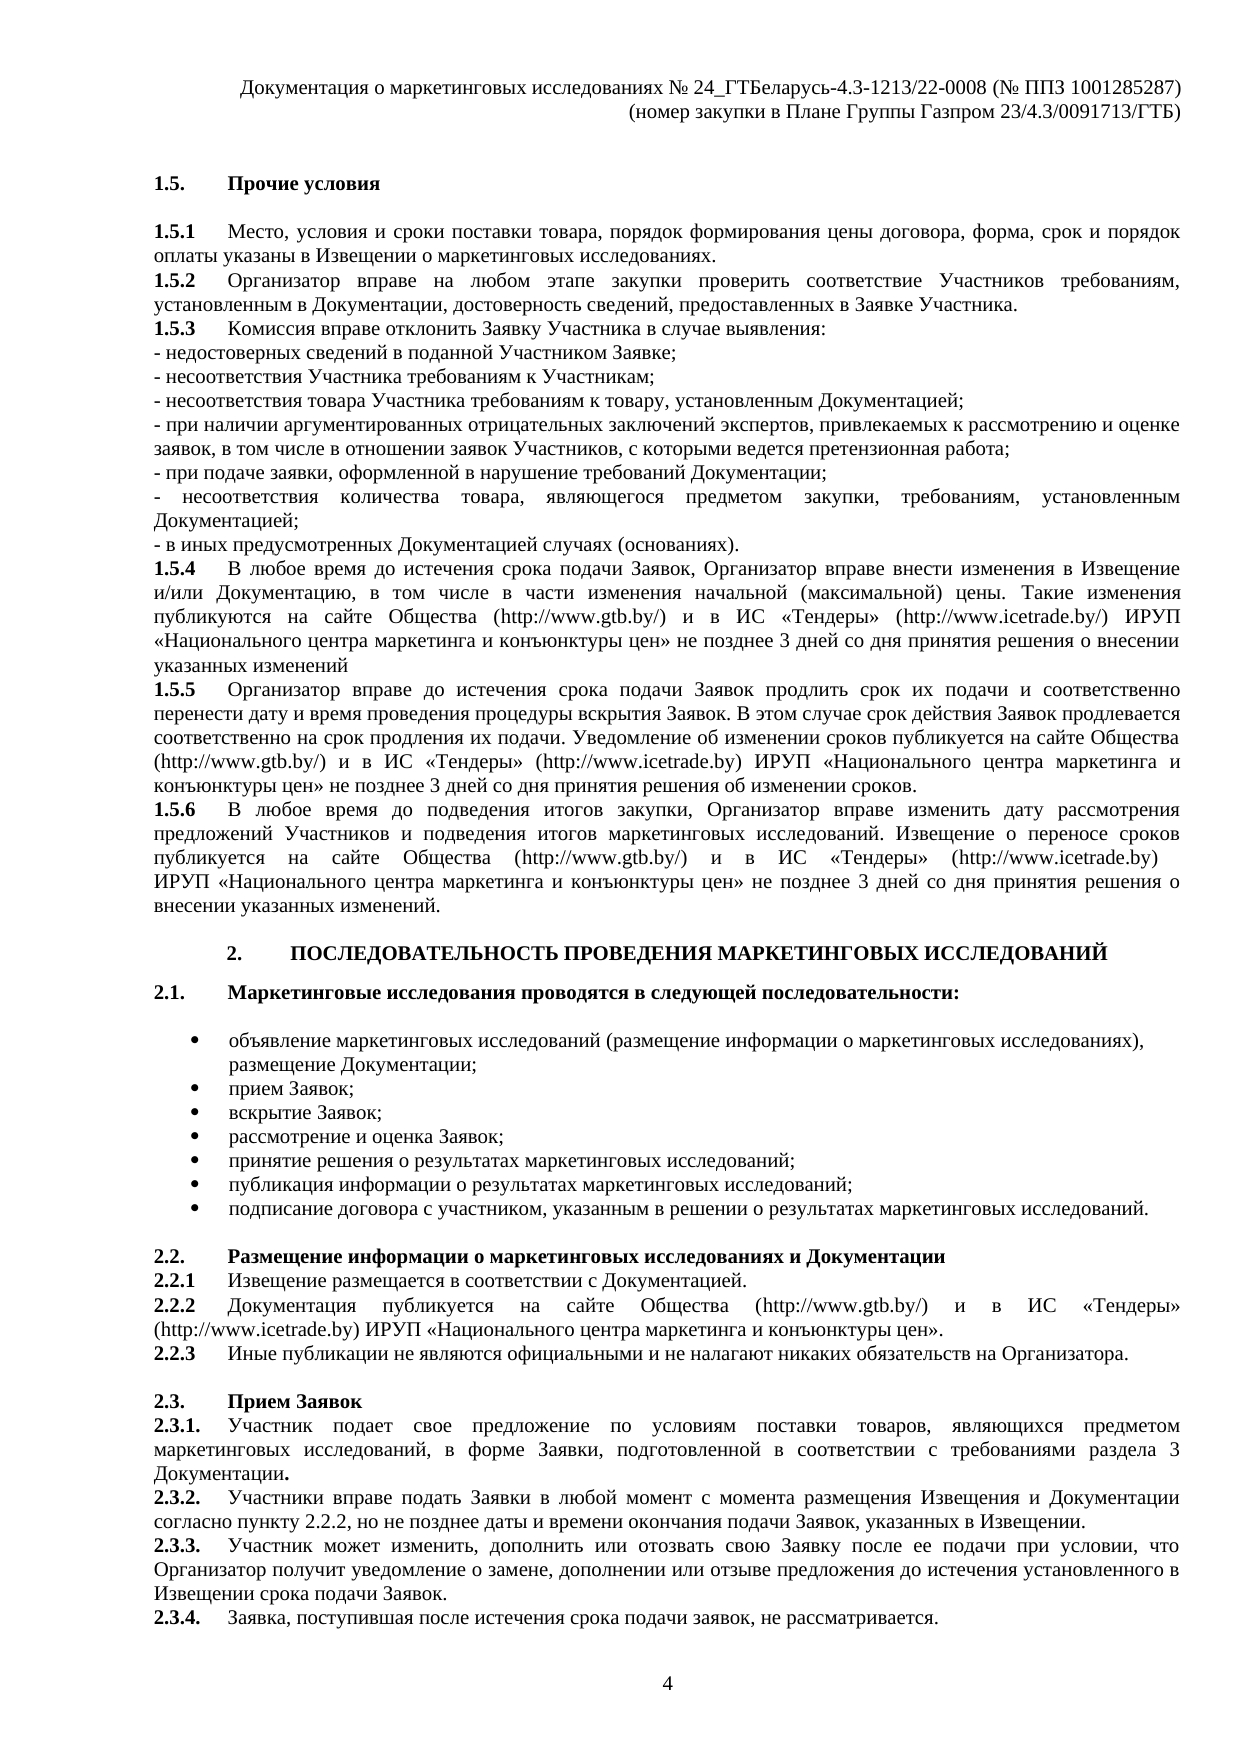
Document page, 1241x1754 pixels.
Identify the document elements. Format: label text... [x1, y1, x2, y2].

text - несоответствия Участника требованиям к Участникам; [153, 364, 1181, 388]
list Маркетинговые исследования проводятся в следующей последовательности: [153, 980, 1181, 1004]
list В любое время до подведения итогов закупки, Организатор вправе изменить дату рассмотрения предложений Участников и подведения итогов маркетинговых исследований. Извещение о переносе сроков публикуется на сайте Общества (http://www.gtb.by/) и в ИС «Тендеры» (http://www.icetrade.by) ИРУП «Национального центра маркетинга и конъюнктуры цен» не позднее 3 дней со дня принятия решения о внесении указанных изменений. [153, 797, 1181, 917]
list Организатор вправе на любом этапе закупки проверить соответствие Участников требованиям, установленным в Документации, достоверность сведений, предоставленных в Заявке Участника. [153, 267, 1181, 316]
list Организатор вправе до истечения срока подачи Заявок продлить срок их подачи и соответственно перенести дату и время проведения процедуры вскрытия Заявок. В этом случае срок действия Заявок продлевается соответственно на срок продления их подачи. Уведомление об изменении сроков публикуется на сайте Общества (http://www.gtb.by/) и в ИС «Тендеры» (http://www.icetrade.by) ИРУП «Национального центра маркетинга и конъюнктуры цен» не позднее 3 дней со дня принятия решения об изменении сроков. [153, 677, 1181, 797]
list публикация информации о результатах маркетинговых исследований; [191, 1172, 1181, 1196]
list рассмотрение и оценка Заявок; [191, 1124, 1181, 1148]
list прием Заявок; [191, 1076, 1181, 1100]
list Извещение размещается в соответствии с Документацией. [153, 1268, 1181, 1292]
text - при наличии аргументированных отрицательных заключений экспертов, привлекаемых к рассмотрению и оценке заявок, в том числе в отношении заявок Участников, с которыми ведется претензионная работа; [153, 412, 1181, 460]
list объявление маркетинговых исследований (размещение информации о маркетинговых исследованиях), размещение Документации; [191, 1028, 1181, 1076]
list В любое время до истечения срока подачи Заявок, Организатор вправе внести изменения в Извещение и/или Документацию, в том числе в части изменения начальной (максимальной) цены. Такие изменения публикуются на сайте Общества (http://www.gtb.by/) и в ИС «Тендеры» (http://www.icetrade.by/) ИРУП «Национального центра маркетинга и конъюнктуры цен» не позднее 3 дней со дня принятия решения о внесении указанных изменений [153, 556, 1181, 677]
list Участник может изменить, дополнить или отозвать свою Заявку после ее подачи при условии, что Организатор получит уведомление о замене, дополнении или отзыве предложения до истечения установленного в Извещении срока подачи Заявок. [153, 1533, 1181, 1605]
list вскрытие Заявок; [191, 1100, 1181, 1124]
list Прочие условия [153, 171, 1181, 195]
list Иные публикации не являются официальными и не налагают никаких обязательств на Организатора. [153, 1341, 1181, 1365]
text - при подаче заявки, оформленной в нарушение требований Документации; [153, 460, 1181, 484]
list Прием Заявок [153, 1389, 1181, 1413]
list Участник подает свое предложение по условиям поставки товаров, являющихся предметом маркетинговых исследований, в форме Заявки, подготовленной в соответствии с требованиями раздела 3 Документации. [153, 1413, 1181, 1485]
list принятие решения о результатах маркетинговых исследований; [191, 1148, 1181, 1172]
list Комиссия вправе отклонить Заявку Участника в случае выявления: [153, 316, 1181, 340]
list последовательность проведения маркетинговых исследований [153, 941, 1181, 965]
text - несоответствия количества товара, являющегося предметом закупки, требованиям, установленным Документацией; [153, 484, 1181, 532]
list подписание договора с участником, указанным в решении о результатах маркетинговых исследований. [191, 1196, 1181, 1220]
text - недостоверных сведений в поданной Участником Заявке; [153, 340, 1181, 364]
list Размещение информации о маркетинговых исследованиях и Документации [153, 1244, 1181, 1268]
list Место, условия и сроки поставки товара, порядок формирования цены договора, форма, срок и порядок оплаты указаны в Извещении о маркетинговых исследованиях. [153, 219, 1181, 267]
text - в иных предусмотренных Документацией случаях (основаниях). [153, 532, 1181, 556]
text - несоответствия товара Участника требованиям к товару, установленным Документацией; [153, 388, 1181, 412]
list Заявка, поступившая после истечения срока подачи заявок, не рассматривается. [153, 1605, 1181, 1629]
list Участники вправе подать Заявки в любой момент с момента размещения Извещения и Документации согласно пункту 2.2.2, но не позднее даты и времени окончания подачи Заявок, указанных в Извещении. [153, 1485, 1181, 1533]
list Документация публикуется на сайте Общества (http://www.gtb.by/) и в ИС «Тендеры» (http://www.icetrade.by) ИРУП «Национального центра маркетинга и конъюнктуры цен». [153, 1292, 1181, 1341]
